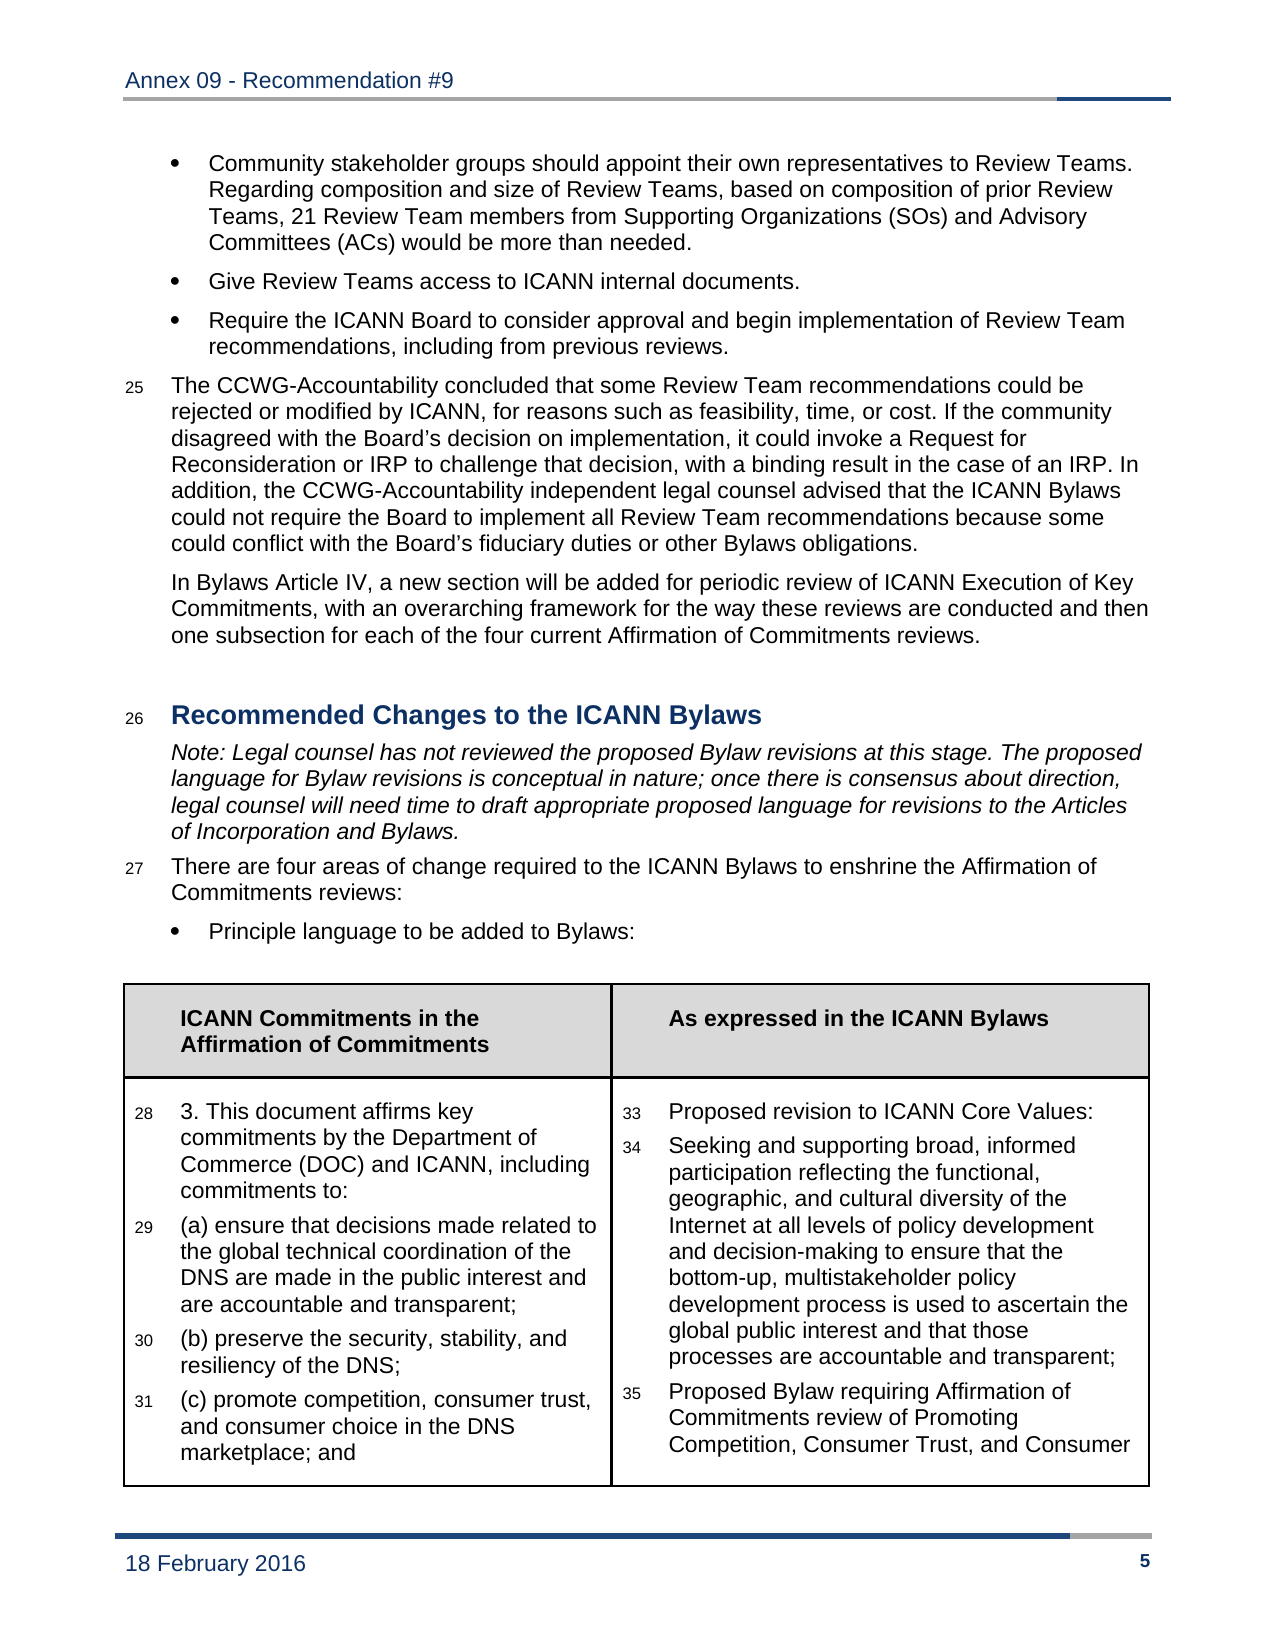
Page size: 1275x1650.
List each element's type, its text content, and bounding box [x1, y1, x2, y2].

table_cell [125, 1079, 610, 1485]
table_header ICANN Commitments in the Affirmation of Commitments [125, 985, 610, 1076]
list Community stakeholder groups should appoint their own representatives to Review Teams. Regarding composition and size of Review Teams, based on composition of prior Review Teams, 21 Review Team members from Supporting Organizations (SOs) and Advisory Committees (ACs) would be more than needed. [171, 150, 1150, 255]
text Recommended Changes to the ICANN Bylaws [125, 699, 1150, 731]
list Require the ICANN Board to consider approval and begin implementation of Review Team recommendations, including from previous reviews. [171, 307, 1150, 359]
list Principle language to be added to Bylaws: [171, 918, 1150, 971]
text There are four areas of change required to the ICANN Bylaws to enshrine the Affirmation of Commitments reviews: [125, 853, 1150, 905]
list Give Review Teams access to ICANN internal documents. [171, 268, 1150, 294]
text The CCWG-Accountability concluded that some Review Team recommendations could be rejected or modified by ICANN, for reasons such as feasibility, time, or cost. If the community disagreed with the Board’s decision on implementation, it could invoke a Request for Reconsideration or IRP to challenge that decision, with a binding result in the case of an IRP. In addition, the CCWG-Accountability independent legal counsel advised that the ICANN Bylaws could not require the Board to implement all Review Team recommendations because some could conflict with the Board’s fiduciary duties or other Bylaws obligations. [125, 372, 1150, 556]
list Note: Legal counsel has not reviewed the proposed Bylaw revisions at this stage. The proposed language for Bylaw revisions is conceptual in nature; once there is consensus about direction, legal counsel will need time to draft appropriate proposed language for revisions to the Articles of Incorporation and Bylaws. [171, 739, 1150, 844]
text In Bylaws Article IV, a new section will be added for periodic review of ICANN Execution of Key Commitments, with an overarching framework for the way these reviews are conducted and then one subsection for each of the four current Affirmation of Commitments reviews. [171, 569, 1150, 648]
table_header As expressed in the ICANN Bylaws [613, 985, 1148, 1076]
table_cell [613, 1079, 1148, 1485]
